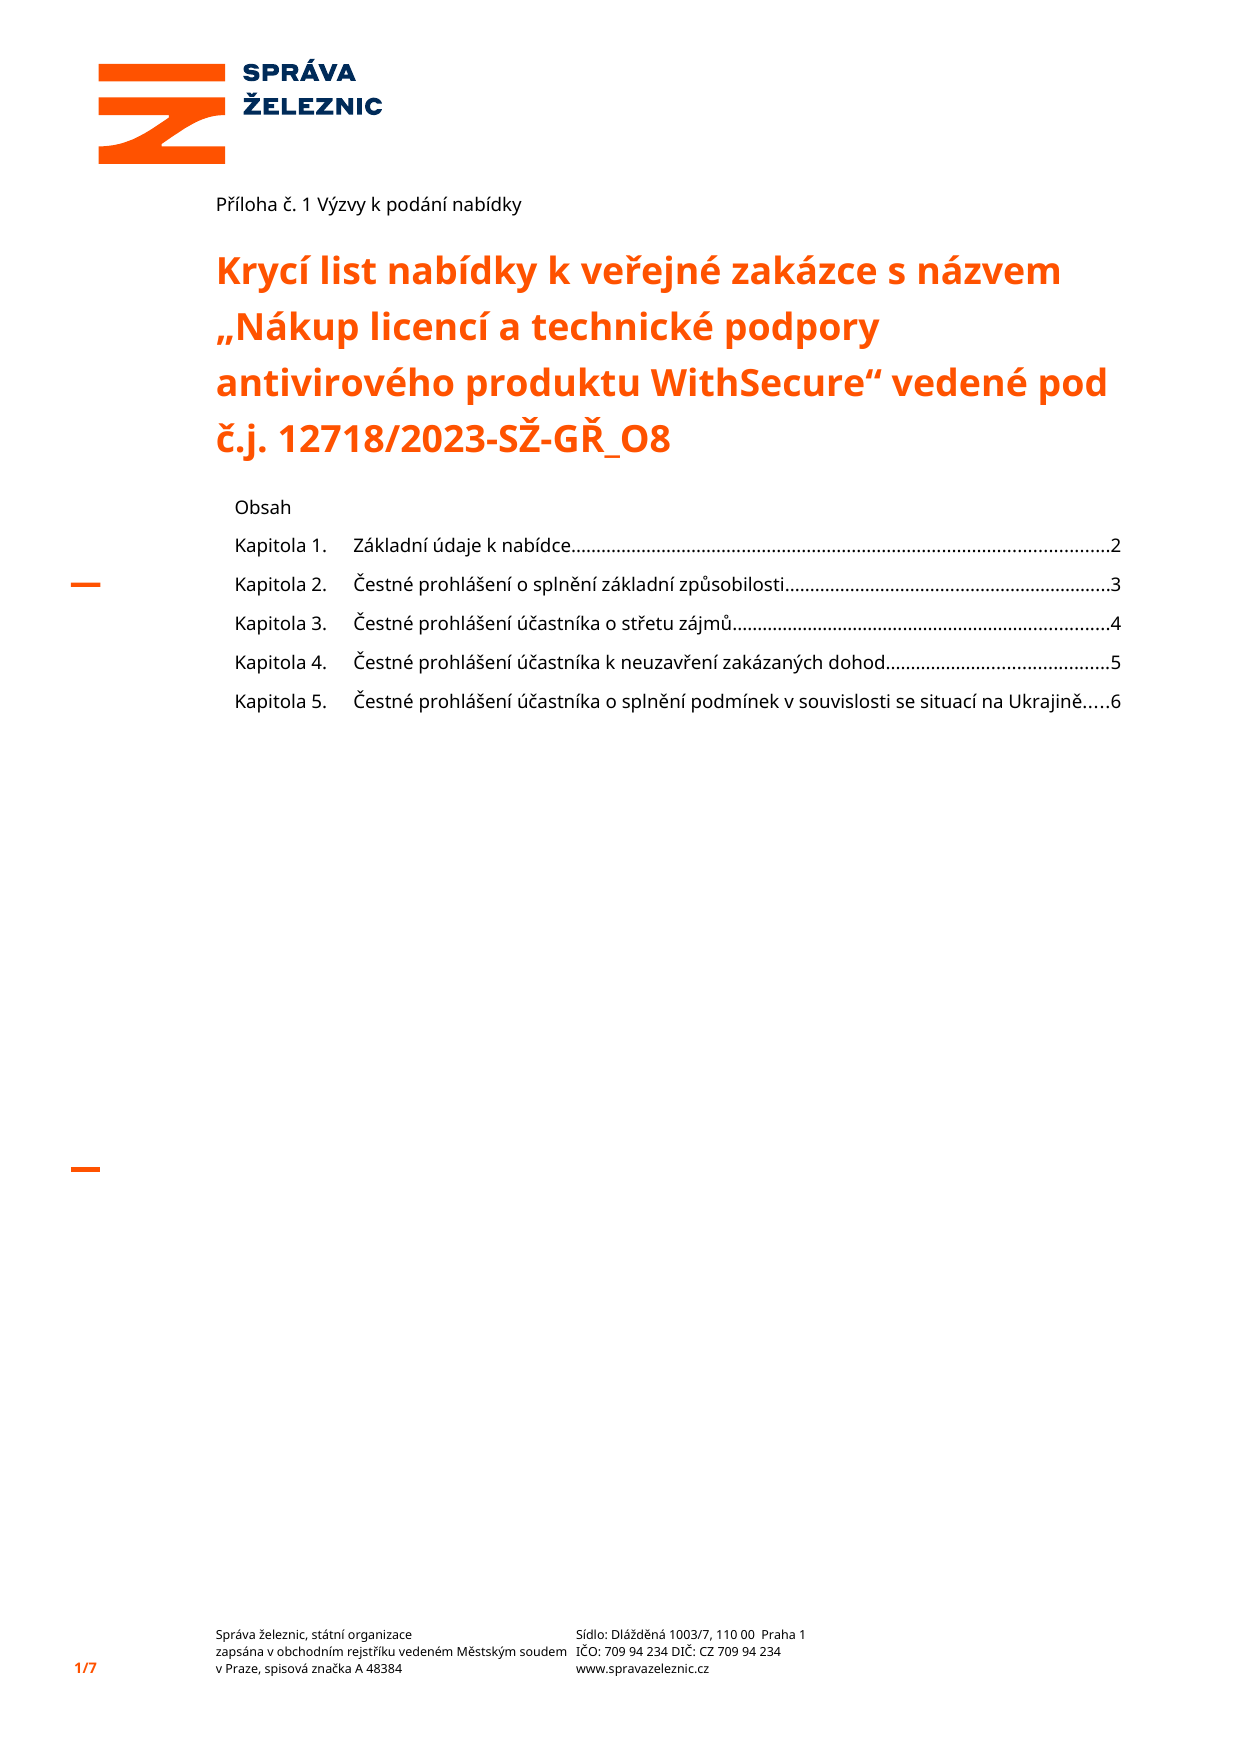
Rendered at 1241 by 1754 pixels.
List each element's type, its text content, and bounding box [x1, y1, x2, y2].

text Příloha č. 1 Výzvy k podání nabídky [216, 191, 1122, 217]
text Krycí list nabídky k veřejné zakázce s názvem „Nákup licencí a technické podpory antivirového produktu WithSecure“ vedené pod č.j. 12718/2023-SŽ-GŘ_O8 [216, 244, 1122, 464]
